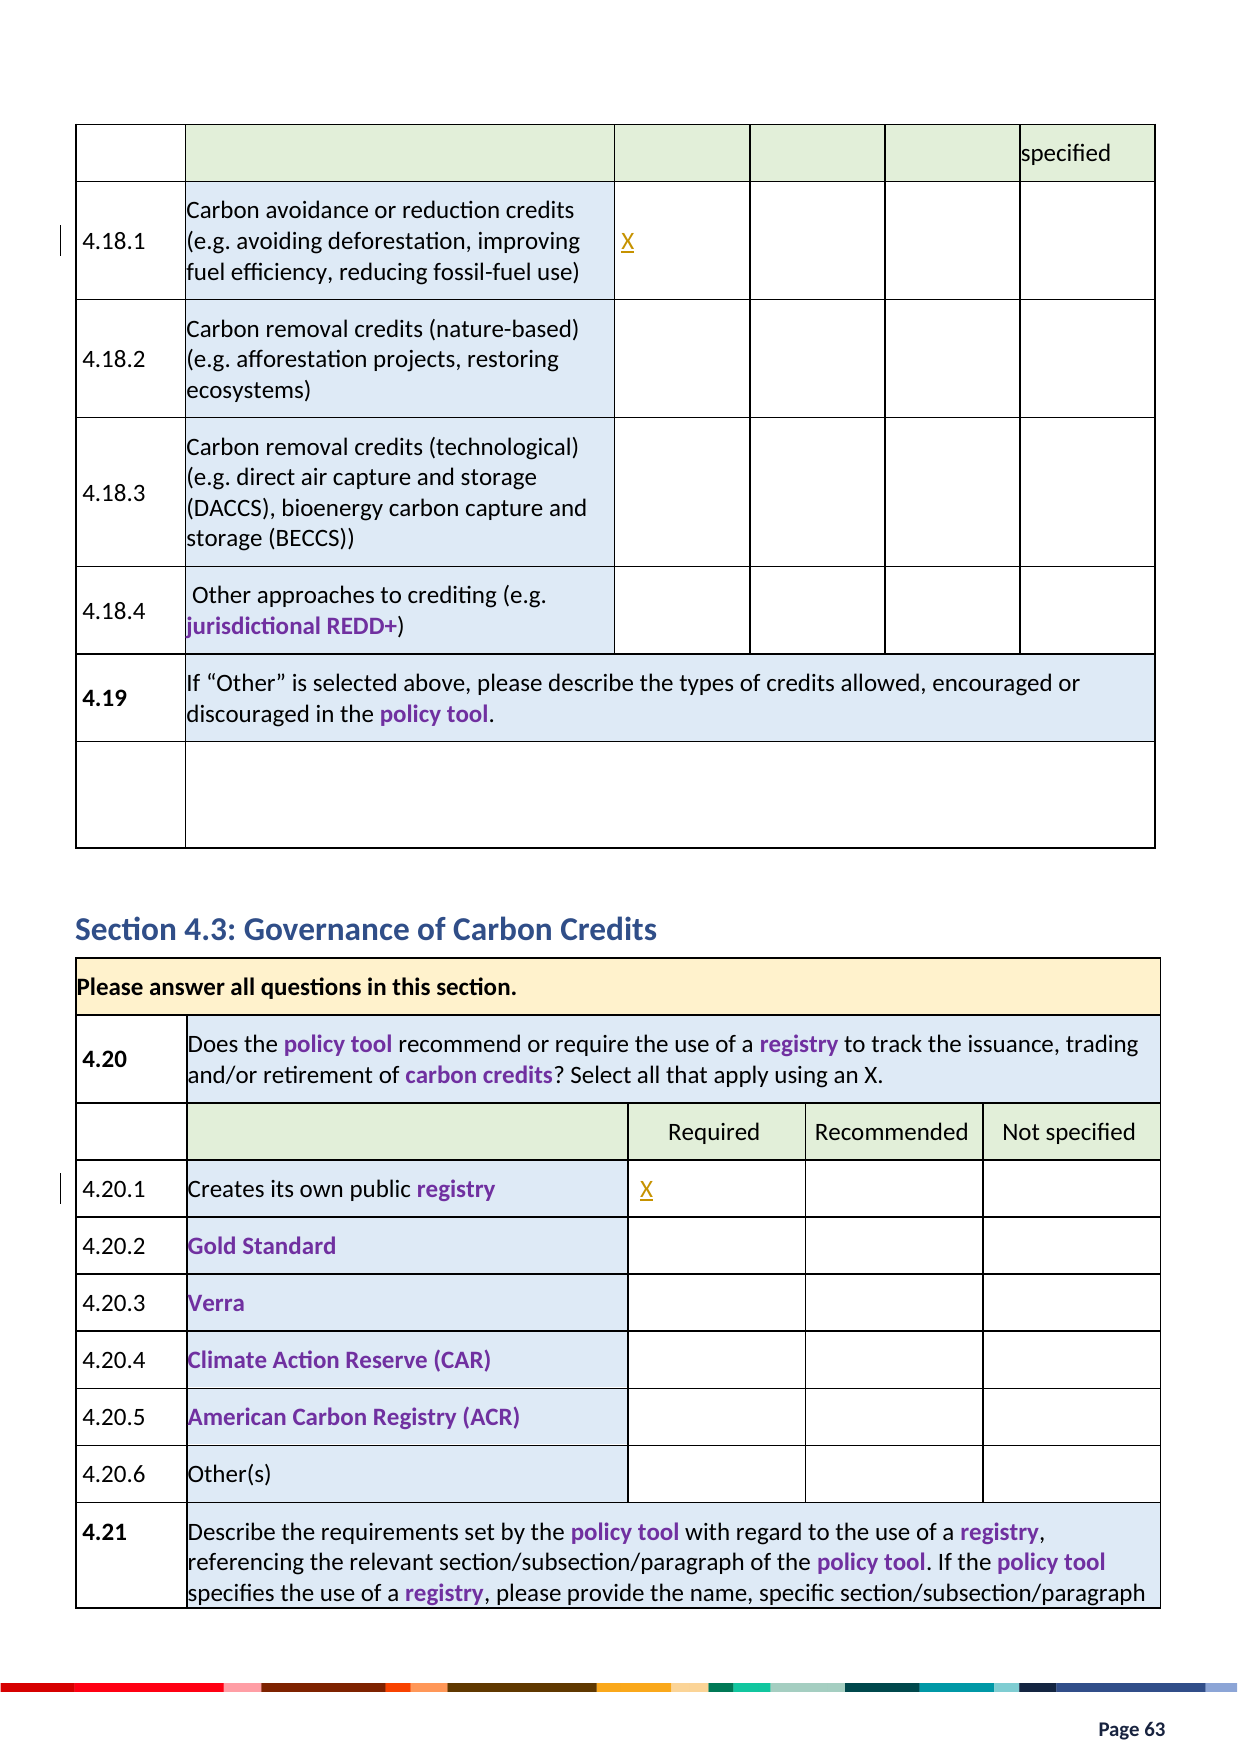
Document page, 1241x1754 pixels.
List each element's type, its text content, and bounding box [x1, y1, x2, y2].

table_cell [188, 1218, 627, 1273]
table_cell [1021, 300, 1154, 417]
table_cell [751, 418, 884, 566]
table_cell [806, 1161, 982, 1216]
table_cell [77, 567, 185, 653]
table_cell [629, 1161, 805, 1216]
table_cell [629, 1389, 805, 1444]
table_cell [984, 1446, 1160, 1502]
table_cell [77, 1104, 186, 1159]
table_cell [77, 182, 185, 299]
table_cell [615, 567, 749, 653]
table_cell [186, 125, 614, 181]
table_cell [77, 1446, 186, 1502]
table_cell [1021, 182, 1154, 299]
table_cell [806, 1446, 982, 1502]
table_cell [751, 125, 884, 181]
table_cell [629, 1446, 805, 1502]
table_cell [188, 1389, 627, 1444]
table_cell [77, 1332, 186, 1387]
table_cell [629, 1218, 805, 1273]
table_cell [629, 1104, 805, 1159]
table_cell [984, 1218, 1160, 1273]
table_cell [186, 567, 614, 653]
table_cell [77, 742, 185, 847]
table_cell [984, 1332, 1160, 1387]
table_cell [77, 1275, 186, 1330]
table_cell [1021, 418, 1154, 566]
picture [0, 1683, 1236, 1692]
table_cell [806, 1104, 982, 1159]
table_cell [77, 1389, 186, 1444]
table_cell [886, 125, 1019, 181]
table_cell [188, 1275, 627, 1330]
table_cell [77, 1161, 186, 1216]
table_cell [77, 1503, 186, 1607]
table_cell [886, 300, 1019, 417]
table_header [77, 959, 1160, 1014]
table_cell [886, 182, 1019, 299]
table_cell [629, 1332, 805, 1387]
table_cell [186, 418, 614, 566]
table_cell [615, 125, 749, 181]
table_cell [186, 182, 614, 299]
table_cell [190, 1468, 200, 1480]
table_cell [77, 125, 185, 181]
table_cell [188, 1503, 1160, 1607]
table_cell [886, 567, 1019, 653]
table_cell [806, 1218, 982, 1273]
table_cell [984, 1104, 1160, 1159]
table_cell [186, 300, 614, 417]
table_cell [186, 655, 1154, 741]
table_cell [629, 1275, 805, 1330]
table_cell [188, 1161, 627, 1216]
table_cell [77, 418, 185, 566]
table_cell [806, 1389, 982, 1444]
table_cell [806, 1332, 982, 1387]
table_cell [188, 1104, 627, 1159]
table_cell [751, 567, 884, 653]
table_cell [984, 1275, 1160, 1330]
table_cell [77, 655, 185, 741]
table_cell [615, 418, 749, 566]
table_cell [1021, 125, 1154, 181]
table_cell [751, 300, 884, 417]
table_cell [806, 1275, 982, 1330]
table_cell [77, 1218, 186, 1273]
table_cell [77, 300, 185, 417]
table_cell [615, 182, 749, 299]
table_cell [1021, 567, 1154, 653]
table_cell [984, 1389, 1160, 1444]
subtitle Section 4.3: Governance of Carbon Credits [75, 908, 1165, 949]
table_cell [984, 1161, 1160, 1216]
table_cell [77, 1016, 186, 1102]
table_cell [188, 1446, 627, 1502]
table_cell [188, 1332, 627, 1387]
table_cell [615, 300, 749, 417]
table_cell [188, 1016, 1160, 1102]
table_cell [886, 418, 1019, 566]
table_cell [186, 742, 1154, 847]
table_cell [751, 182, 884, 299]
